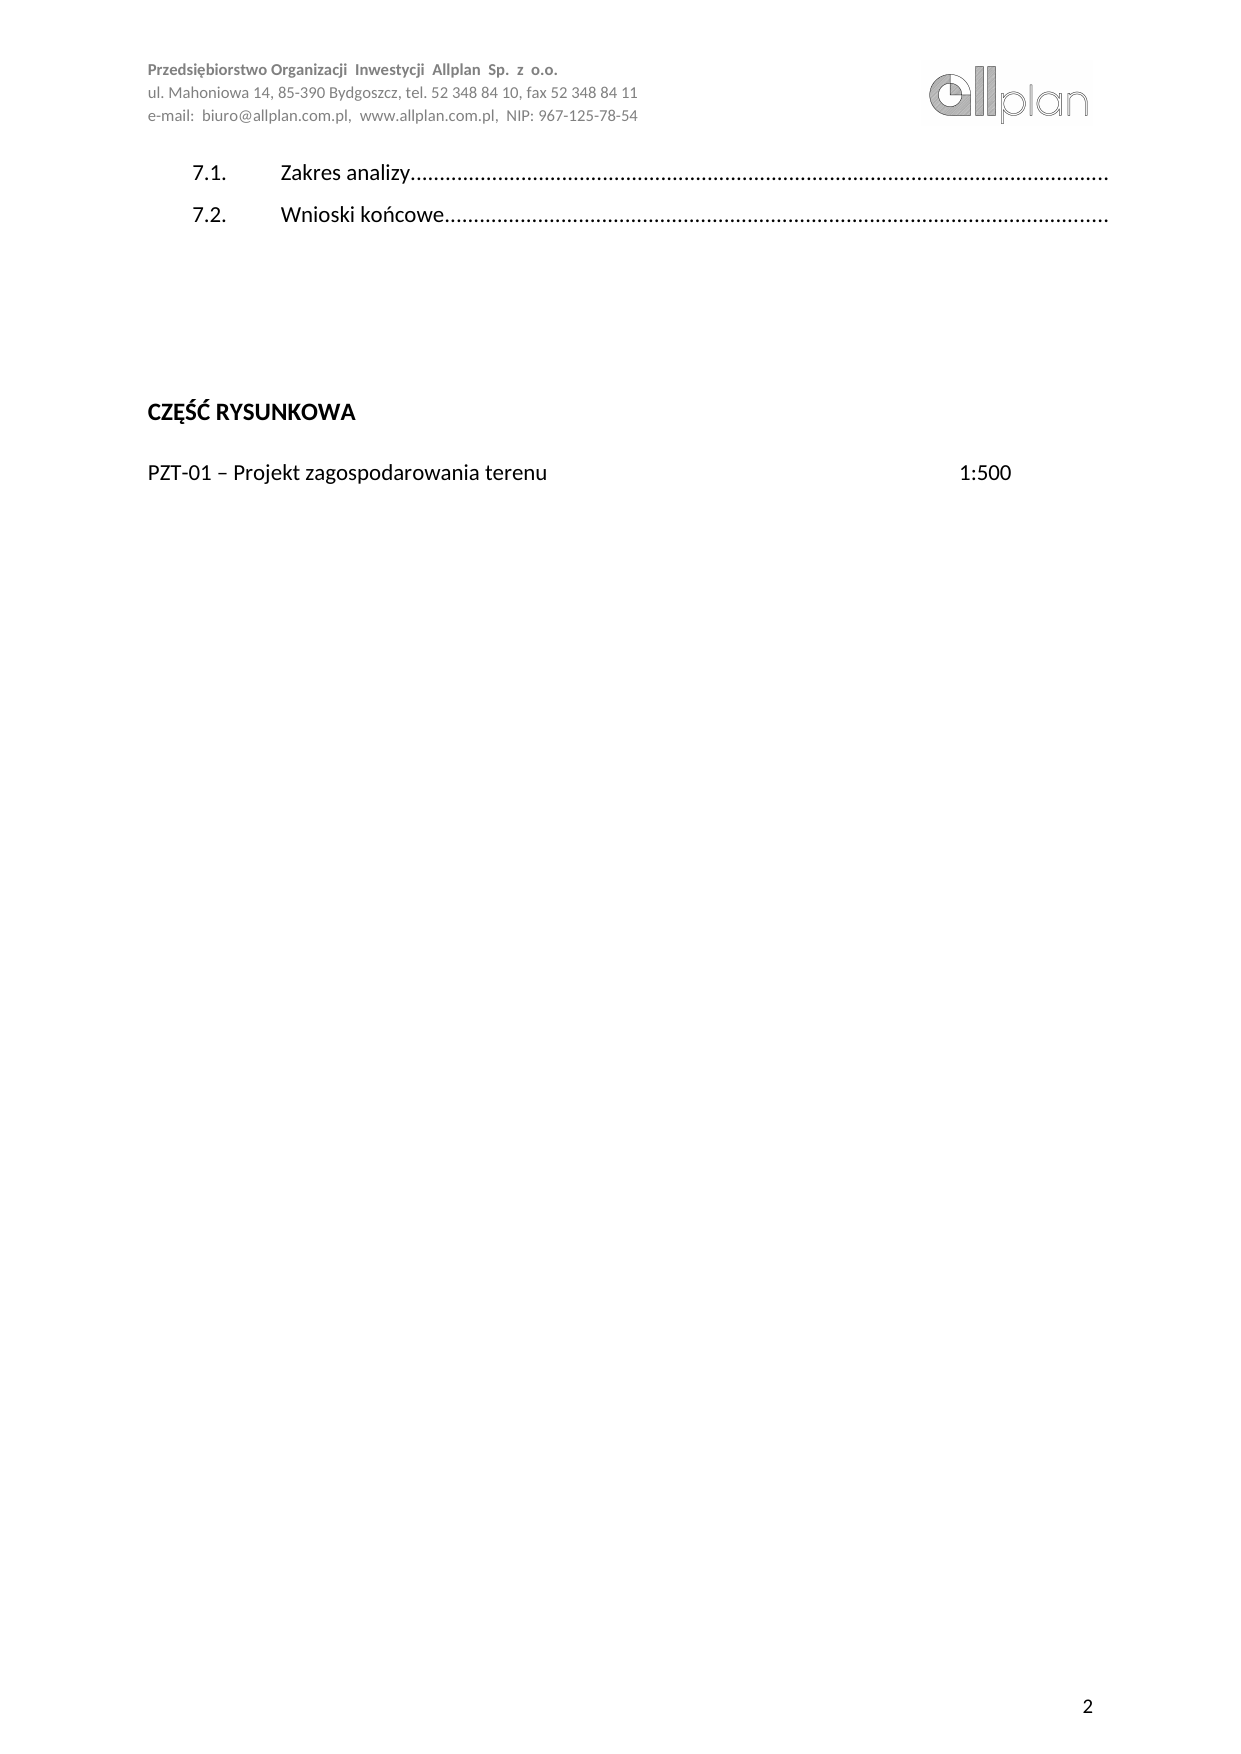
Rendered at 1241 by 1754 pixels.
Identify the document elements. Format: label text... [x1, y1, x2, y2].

list CZĘŚĆ RYSUNKOWA [148, 396, 1093, 426]
text 7.1. Zakres analizy 6 [192, 158, 1093, 186]
picture [921, 60, 1093, 126]
text 7.2. Wnioski końcowe 8 [192, 201, 1093, 229]
list PZT-01 – Projekt zagospodarowania terenu 1:500 [148, 458, 1093, 487]
